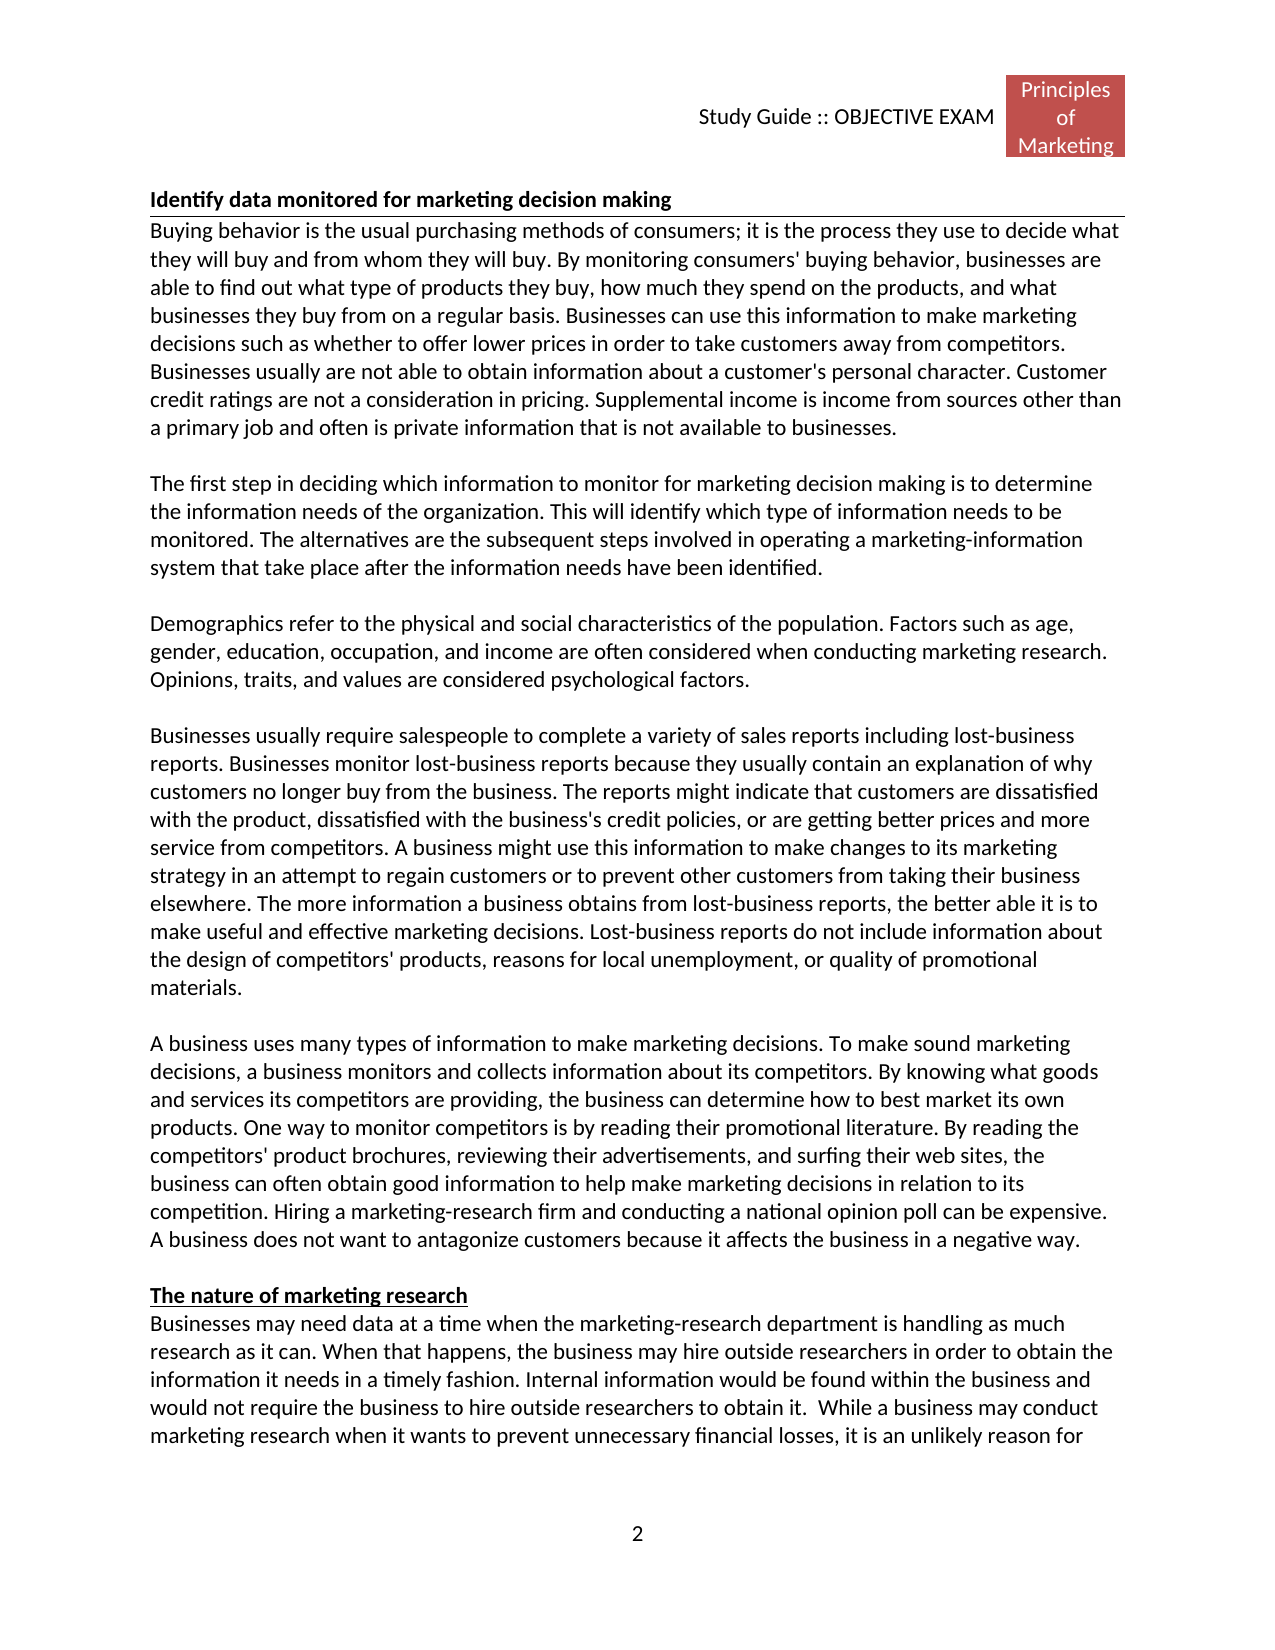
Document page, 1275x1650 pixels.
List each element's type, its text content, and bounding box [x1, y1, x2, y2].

text Demographics refer to the physical and social characteristics of the population. Factors such as age, gender, education, occupation, and income are often considered when conducting marketing research. Opinions, traits, and values are considered psychological factors. [150, 609, 1125, 693]
text The nature of marketing research [150, 1281, 1125, 1309]
text Buying behavior is the usual purchasing methods of consumers; it is the process they use to decide what they will buy and from whom they will buy. By monitoring consumers' buying behavior, businesses are able to find out what type of products they buy, how much they spend on the products, and what businesses they buy from on a regular basis. Businesses can use this information to make marketing decisions such as whether to offer lower prices in order to take customers away from competitors. Businesses usually are not able to obtain information about a customer's personal character. Customer credit ratings are not a consideration in pricing. Supplemental income is income from sources other than a primary job and often is private information that is not available to businesses. [150, 217, 1125, 441]
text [150, 1309, 1125, 1449]
text The first step in deciding which information to monitor for marketing decision making is to determine the information needs of the organization. This will identify which type of information needs to be monitored. The alternatives are the subsequent steps involved in operating a marketing-information system that take place after the information needs have been identified. [150, 469, 1125, 581]
text Businesses usually require salespeople to complete a variety of sales reports including lost-business reports. Businesses monitor lost-business reports because they usually contain an explanation of why customers no longer buy from the business. The reports might indicate that customers are dissatisfied with the product, dissatisfied with the business's credit policies, or are getting better prices and more service from competitors. A business might use this information to make changes to its marketing strategy in an attempt to regain customers or to prevent other customers from taking their business elsewhere. The more information a business obtains from lost-business reports, the better able it is to make useful and effective marketing decisions. Lost-business reports do not include information about the design of competitors' products, reasons for local unemployment, or quality of promotional materials. [150, 721, 1125, 1001]
text A business uses many types of information to make marketing decisions. To make sound marketing decisions, a business monitors and collects information about its competitors. By knowing what goods and services its competitors are providing, the business can determine how to best market its own products. One way to monitor competitors is by reading their promotional literature. By reading the competitors' product brochures, reviewing their advertisements, and surfing their web sites, the business can often obtain good information to help make marketing decisions in relation to its competition. Hiring a marketing-research firm and conducting a national opinion poll can be expensive. A business does not want to antagonize customers because it affects the business in a negative way. [150, 1029, 1125, 1253]
text Identify data monitored for marketing decision making [150, 186, 1125, 216]
